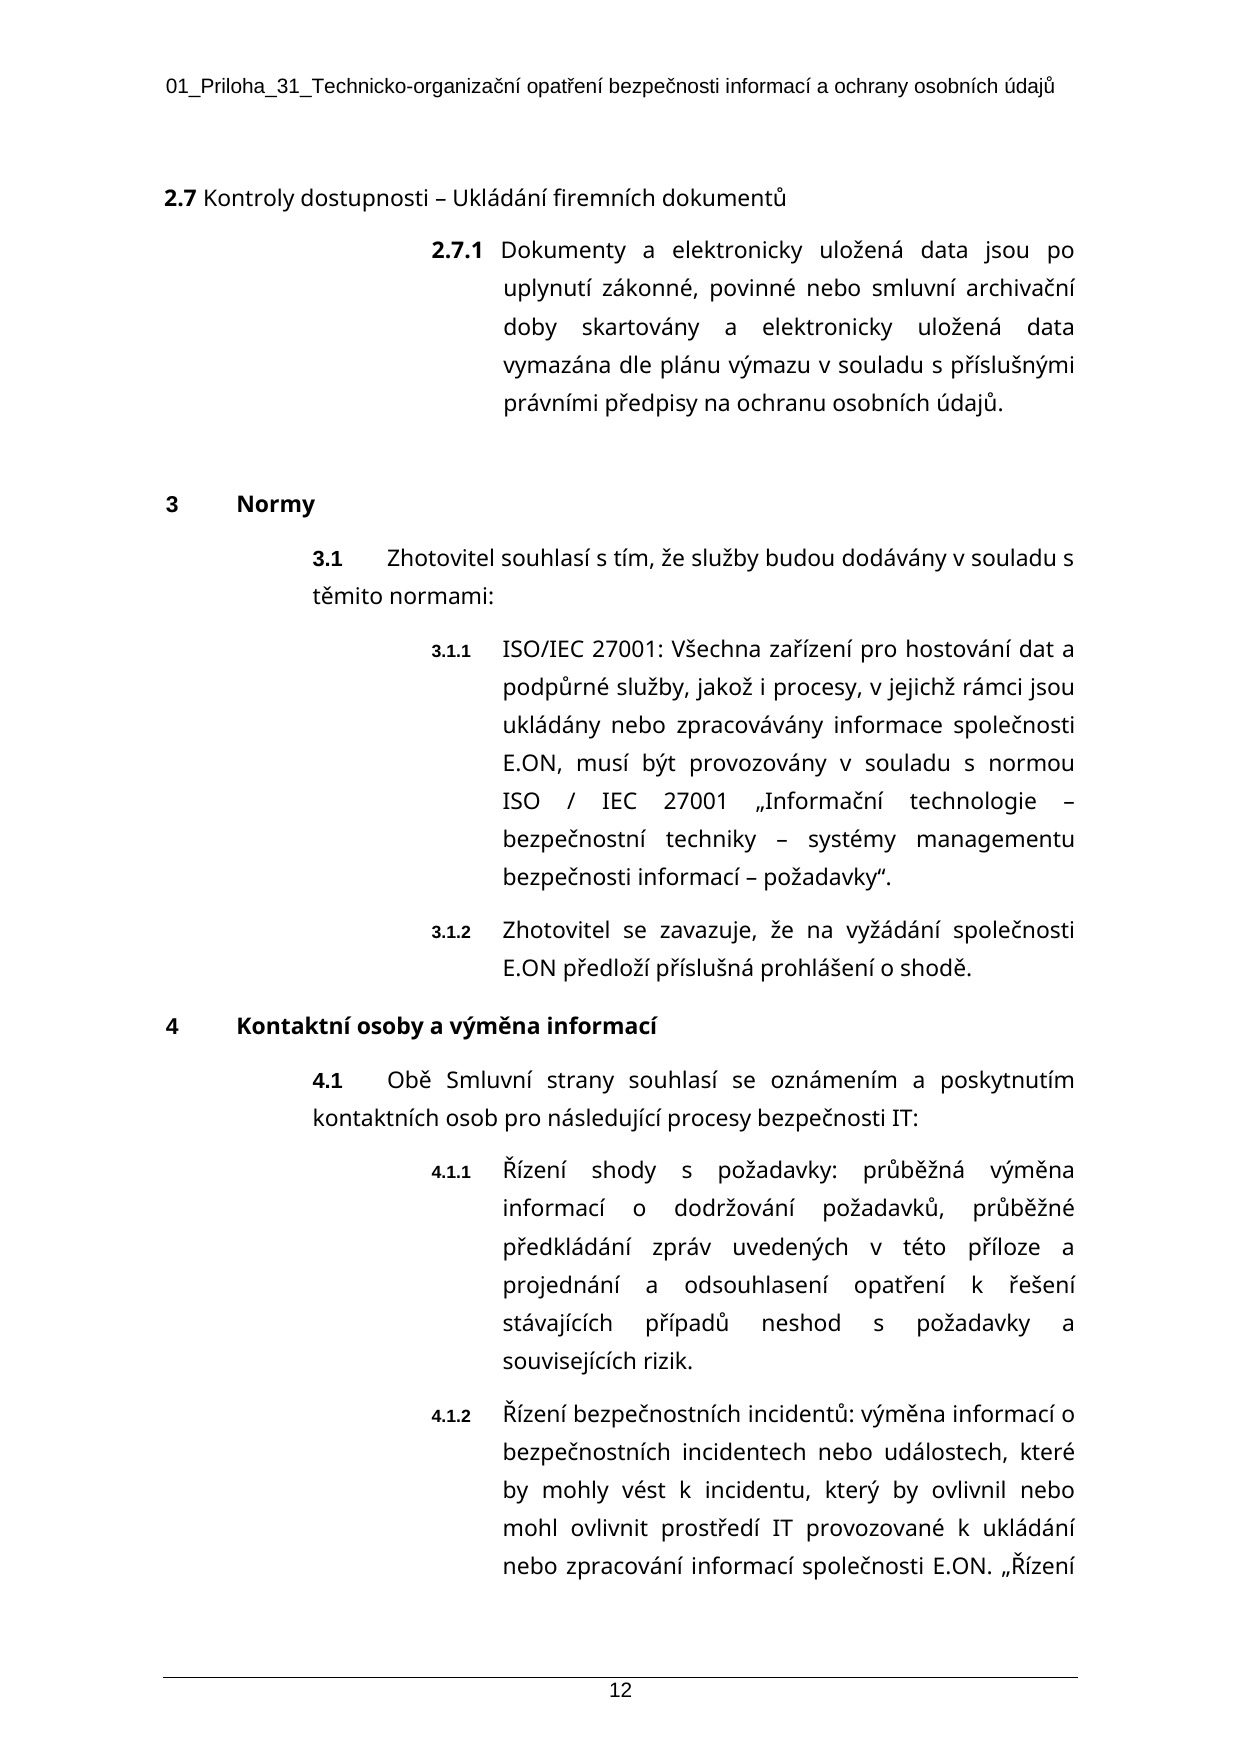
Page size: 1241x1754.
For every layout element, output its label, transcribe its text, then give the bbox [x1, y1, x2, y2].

list Řízení shody s požadavky: průběžná výměna informací o dodržování požadavků, průběžné předkládání zpráv uvedených v této příloze a projednání a odsouhlasení opatření k řešení stávajících případů neshod s požadavky a souvisejících rizik. [431, 1154, 1076, 1376]
text 2.7.1 Dokumenty a elektronicky uložená data jsou po uplynutí zákonné, povinné nebo smluvní archivační doby skartovány a elektronicky uložená data vymazána dle plánu výmazu v souladu s příslušnými právními předpisy na ochranu osobních údajů. [431, 234, 1076, 418]
text 2.7 Kontroly dostupnosti – Ukládání firemních dokumentů [164, 182, 1076, 213]
list Kontaktní osoby a výměna informací [166, 1010, 1076, 1041]
list Normy [166, 488, 1076, 519]
list Zhotovitel souhlasí s tím, že služby budou dodávány v souladu s těmito normami: [312, 542, 1076, 611]
list Obě Smluvní strany souhlasí se oznámením a poskytnutím kontaktních osob pro následující procesy bezpečnosti IT: [312, 1063, 1076, 1133]
list ISO/IEC 27001: Všechna zařízení pro hostování dat a podpůrné služby, jakož i procesy, v jejichž rámci jsou ukládány nebo zpracovávány informace společnosti E.ON, musí být provozovány v souladu s normou ISO / IEC 27001 „Informační technologie – bezpečnostní techniky – systémy managementu bezpečnosti informací – požadavky“. [431, 632, 1076, 892]
list Zhotovitel se zavazuje, že na vyžádání společnosti E.ON předloží příslušná prohlášení o shodě. [431, 914, 1076, 983]
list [431, 1397, 1076, 1581]
